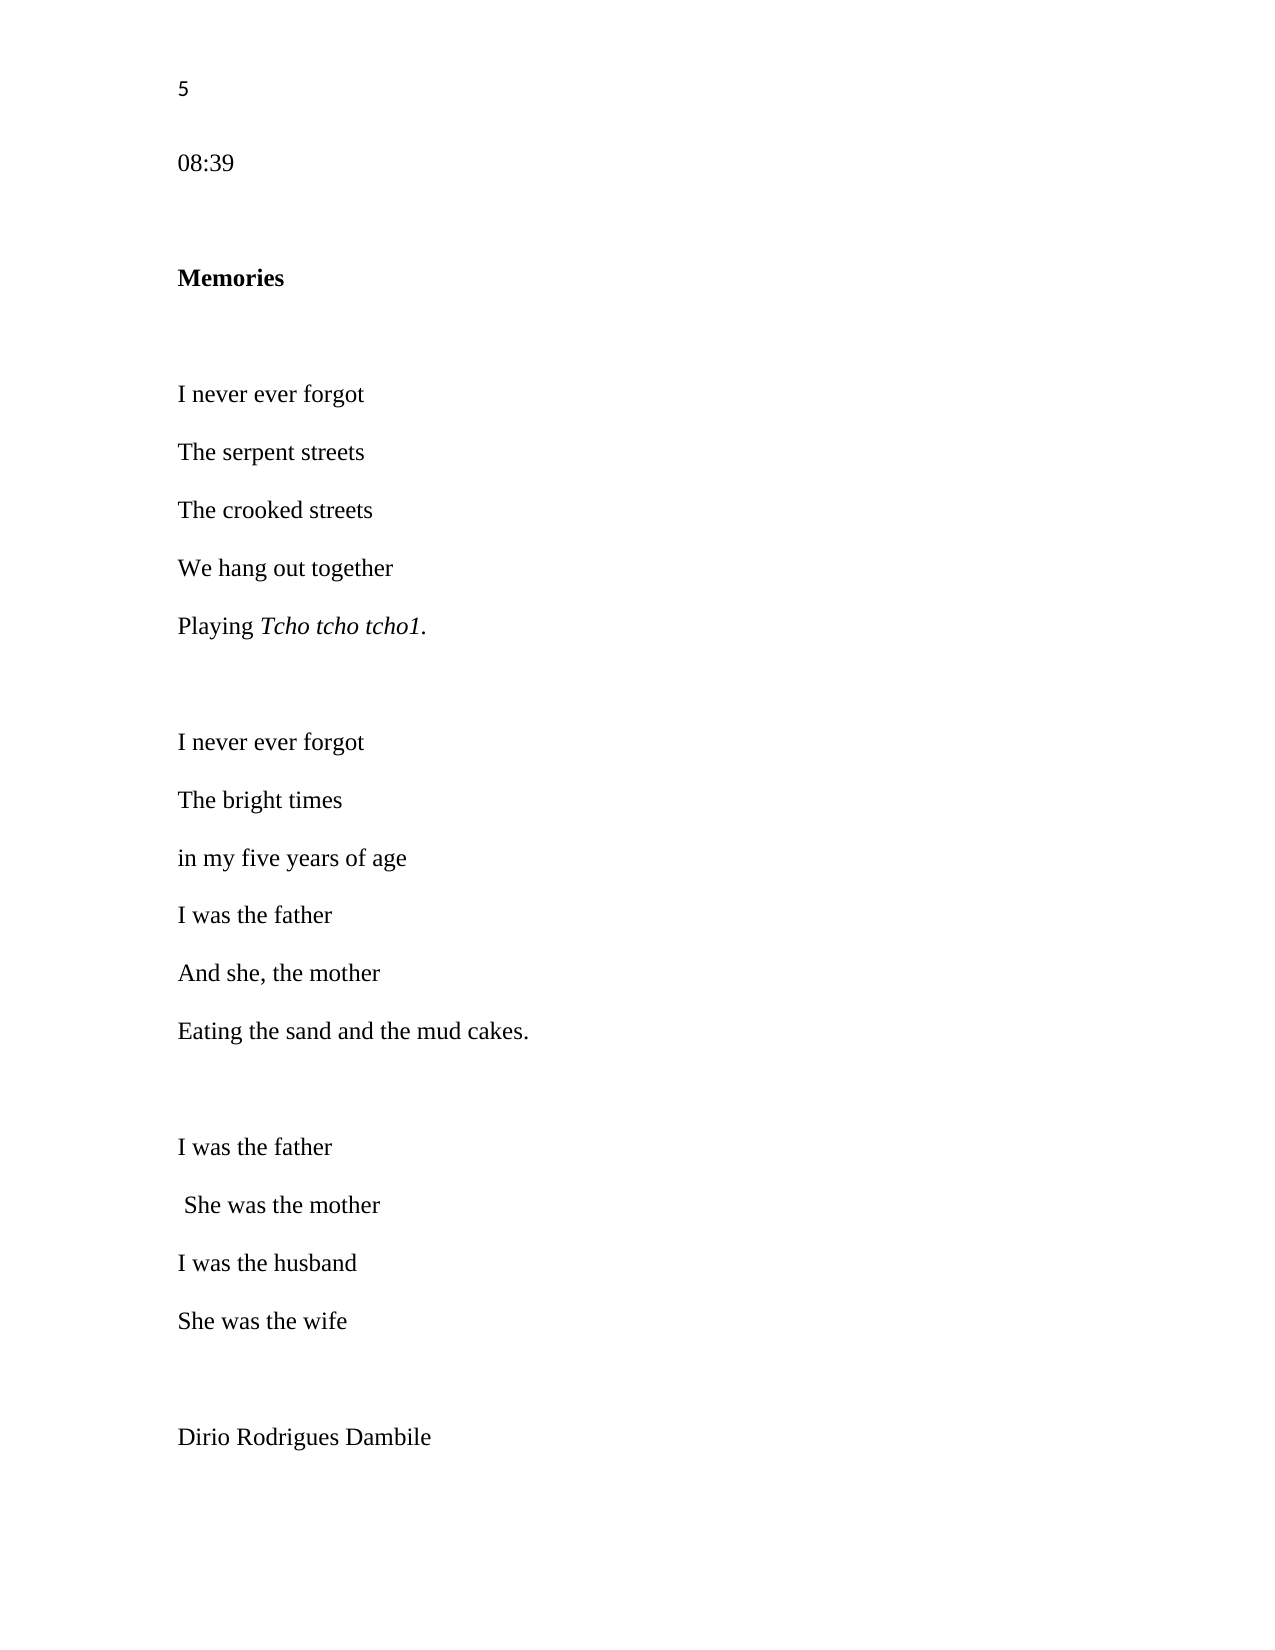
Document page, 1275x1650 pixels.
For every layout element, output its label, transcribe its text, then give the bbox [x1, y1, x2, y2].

text Dirio Rodrigues Dambile [177, 1422, 1098, 1451]
text I never ever forgot [177, 727, 1098, 756]
text She was the mother [177, 1190, 1098, 1219]
text I never ever forgot [177, 379, 1098, 408]
text I was the father [177, 901, 1098, 929]
text The crooked streets [177, 495, 1098, 524]
text The serpent streets [177, 437, 1098, 466]
text Memories [177, 263, 1098, 292]
text Playing Tcho tcho tcho1. [177, 611, 1098, 640]
text 08:39 [177, 148, 1098, 176]
text in my five years of age [177, 843, 1098, 871]
text I was the father [177, 1132, 1098, 1161]
text The bright times [177, 785, 1098, 813]
text She was the wife [177, 1306, 1098, 1335]
text We hang out together [177, 553, 1098, 582]
text I was the husband [177, 1248, 1098, 1277]
text And she, the mother [177, 958, 1098, 987]
text Eating the sand and the mud cakes. [177, 1016, 1098, 1045]
